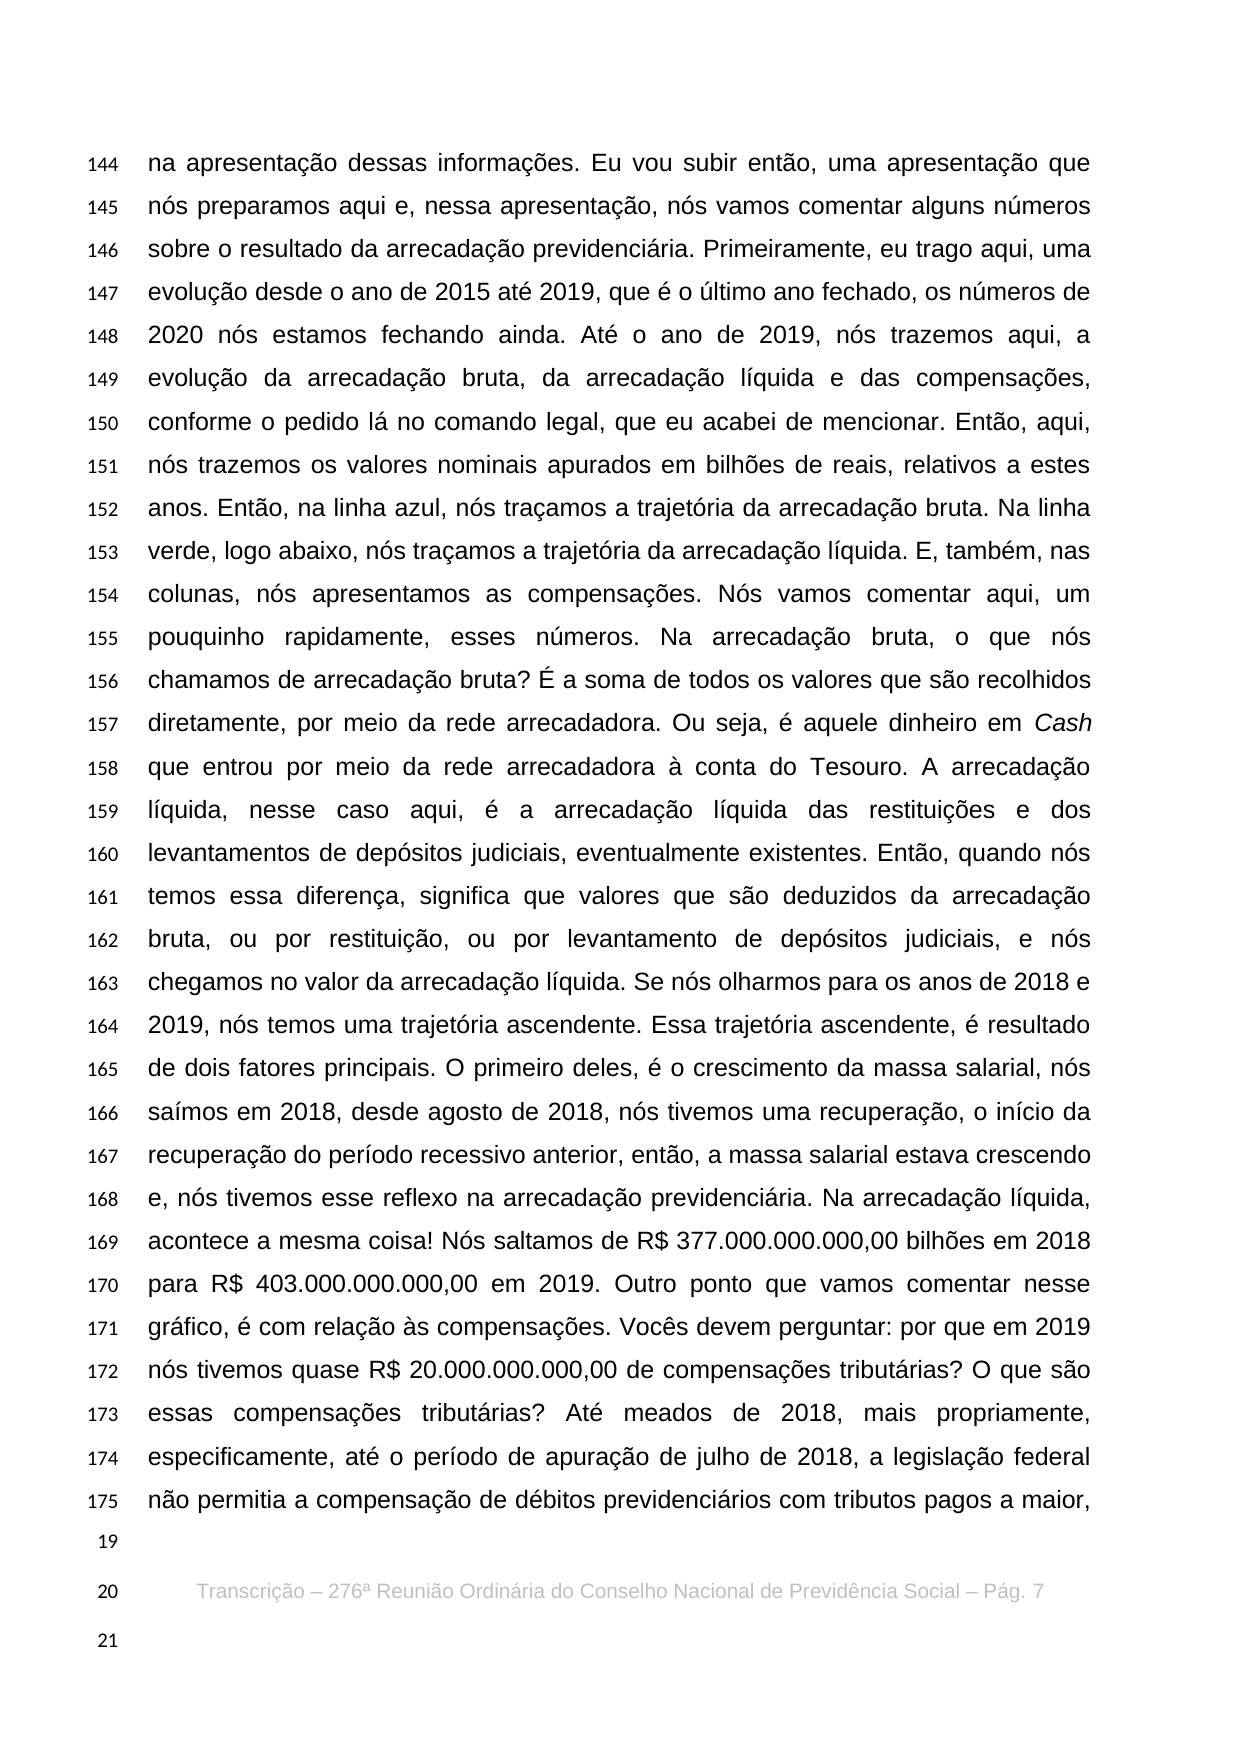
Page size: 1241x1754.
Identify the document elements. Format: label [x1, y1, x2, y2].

text [148, 148, 1092, 1513]
